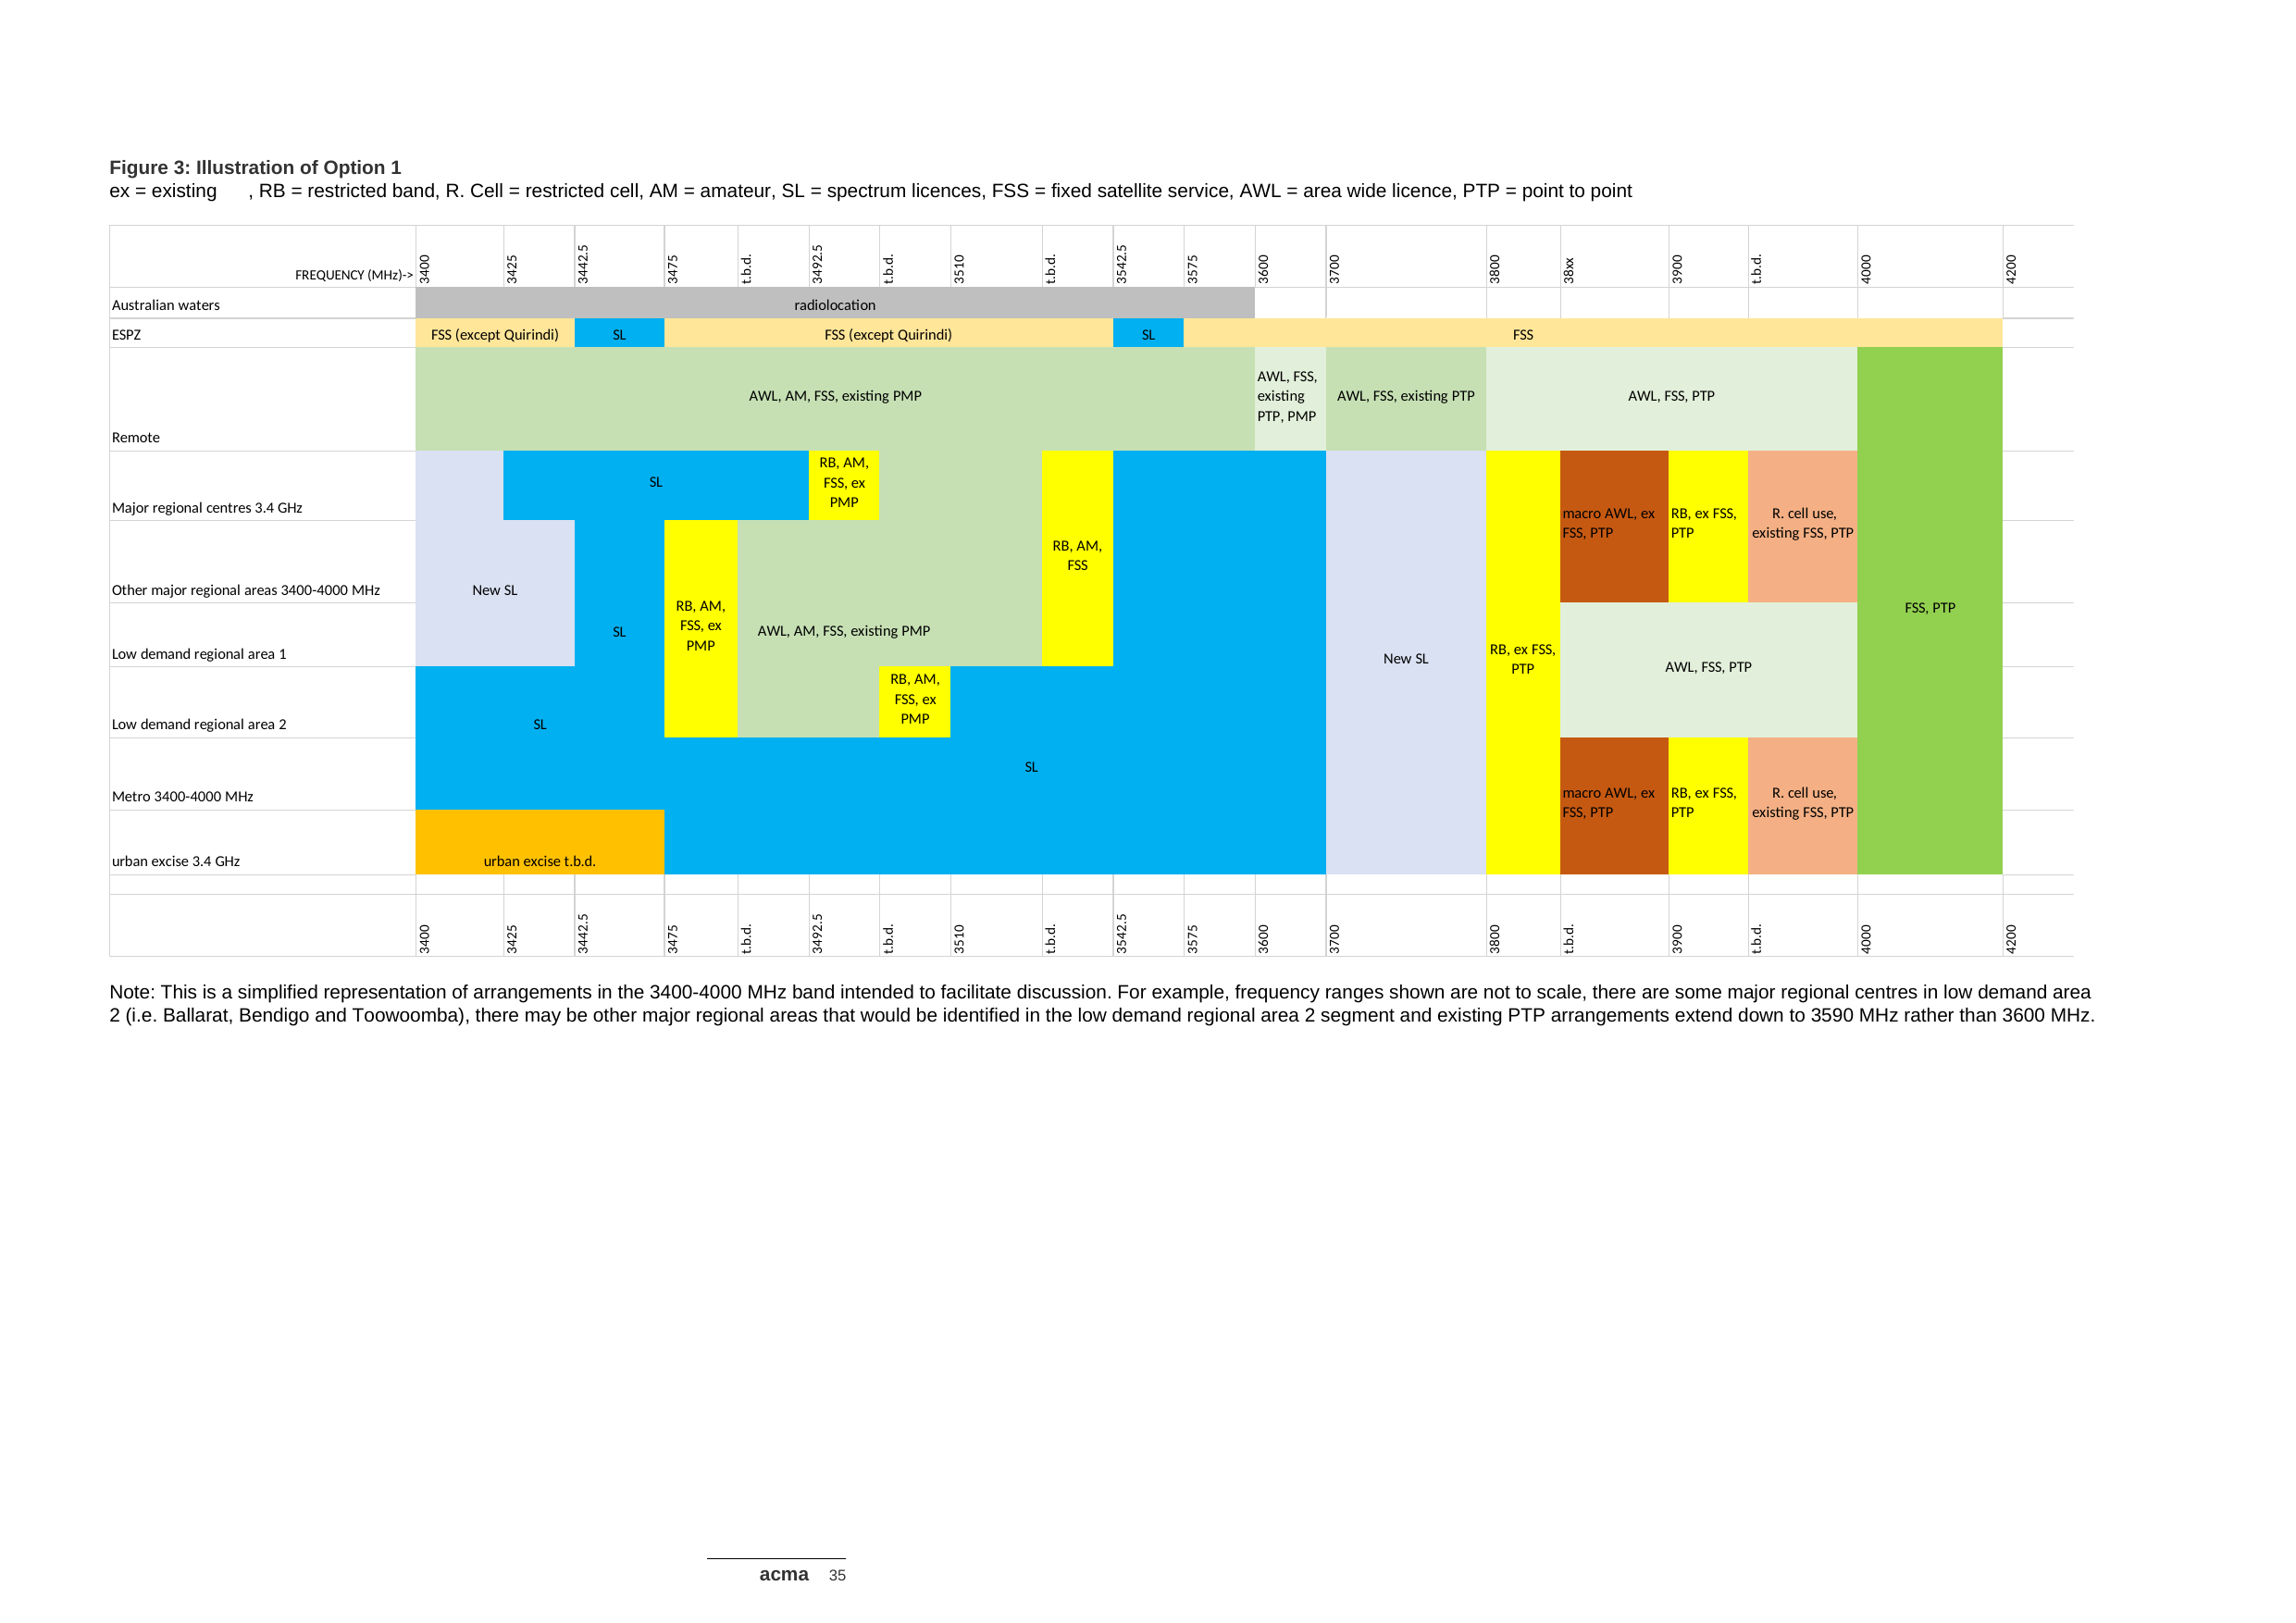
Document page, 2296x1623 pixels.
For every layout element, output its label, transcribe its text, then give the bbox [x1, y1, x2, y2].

text Note: This is a simplified representation of arrangements in the 3400-4000 MHz band intended to facilitate discussion. For example, frequency ranges shown are not to scale, there are some major regional centres in low demand area 2 (i.e. Ballarat, Bendigo and Toowoomba), there may be other major regional areas that would be identified in the low demand regional area 2 segment and existing PTP arrangements extend down to 3590 MHz rather than 3600 MHz. [109, 980, 2108, 1026]
text ex = existing , RB = restricted band, R. Cell = restricted cell, AM = amateur, SL = spectrum licences, FSS = fixed satellite service, AWL = area wide licence, PTP = point to point [109, 179, 2108, 202]
